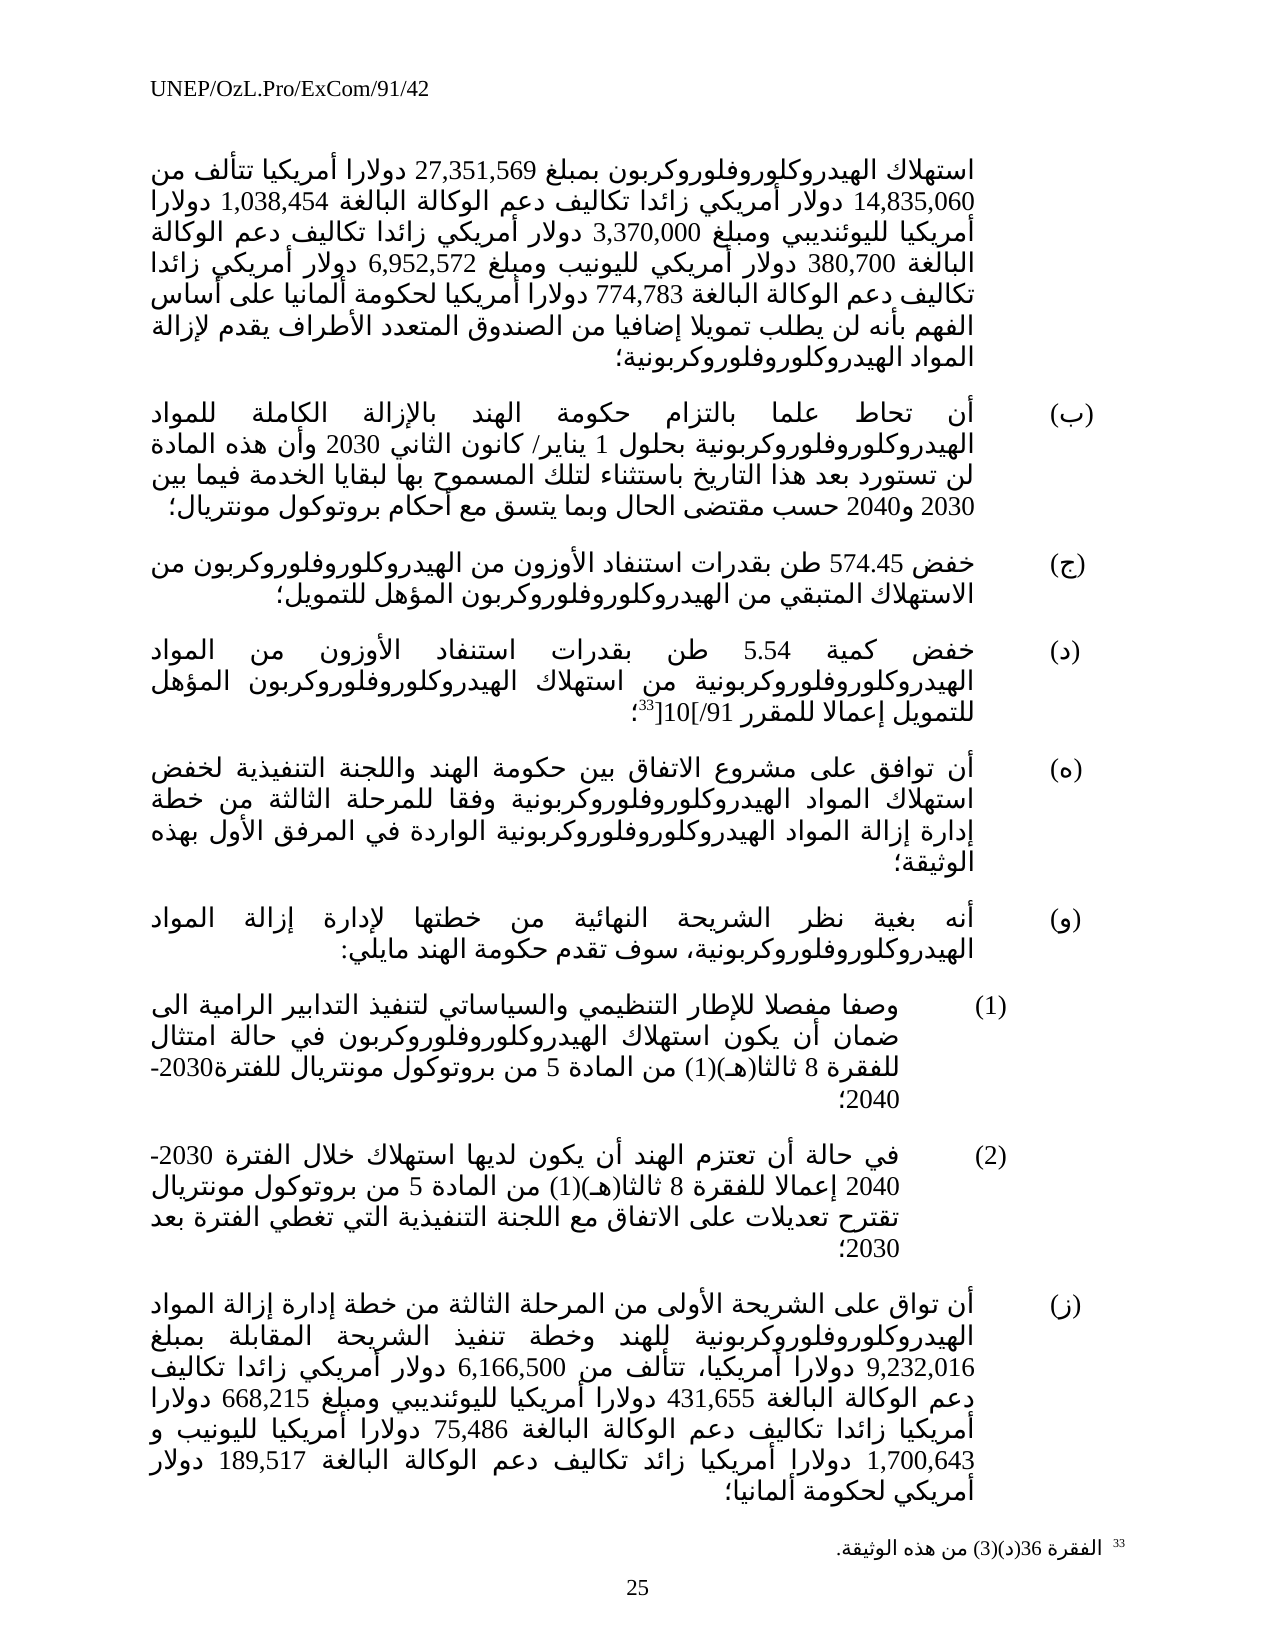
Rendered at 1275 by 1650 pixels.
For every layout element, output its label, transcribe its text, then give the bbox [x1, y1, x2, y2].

subtitle خفض 574.45 طن بقدرات استنفاد الأوزون من الهيدروكلوروفلوروكربون من الاستهلاك المتبقي من الهيدروكلوروفلوروكربون المؤهل للتمويل؛ [150, 547, 1050, 609]
subtitle خفض كمية 5.54 طن بقدرات استنفاد الأوزون من المواد الهيدروكلوروفلوروكربونية من استهلاك الهيدروكلوروفلوروكربون المؤهل للتمويل إعمالا للمقرر 91/]10[؛ [150, 634, 1050, 727]
subtitle أن تحاط علما بالتزام حكومة الهند بالإزالة الكاملة للمواد الهيدروكلوروفلوروكربونية بحلول 1 يناير/ كانون الثاني 2030 وأن هذه المادة لن تستورد بعد هذا التاريخ باستثناء لتلك المسموح بها لبقايا الخدمة فيما بين 2030 و2040 حسب مقتضى الحال وبما يتسق مع أحكام بروتوكول مونتريال؛ [150, 397, 1050, 522]
subtitle أنه بغية نظر الشريحة النهائية من خطتها لإدارة إزالة المواد الهيدروكلوروفلوروكربونية، سوف تقدم حكومة الهند مايلي: [150, 902, 1050, 964]
subtitle أن توافق على مشروع الاتفاق بين حكومة الهند واللجنة التنفيذية لخفض استهلاك المواد الهيدروكلوروفلوروكربونية وفقا للمرحلة الثالثة من خطة إدارة إزالة المواد الهيدروكلوروفلوروكربونية الواردة في المرفق الأول بهذه الوثيقة؛ [150, 752, 1050, 877]
subtitle أن تواق على الشريحة الأولى من المرحلة الثالثة من خطة إدارة إزالة المواد الهيدروكلوروفلوروكربونية للهند وخطة تنفيذ الشريحة المقابلة بمبلغ 9,232,016 دولارا أمريكيا، تتألف من 6,166,500 دولار أمريكي زائدا تكاليف دعم الوكالة البالغة 431,655 دولارا أمريكيا لليوئنديبي ومبلغ 668,215 دولارا أمريكيا زائدا تكاليف دعم الوكالة البالغة 75,486 دولارا أمريكيا لليونيب و1,700,643 دولارا أمريكيا زائد تكاليف دعم الوكالة البالغة 189,517 دولار أمريكي لحكومة ألمانيا؛ [150, 1288, 1050, 1506]
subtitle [150, 154, 1050, 372]
subtitle في حالة أن تعتزم الهند أن يكون لديها استهلاك خلال الفترة 2030-2040 إعمالا للفقرة 8 ثالثا(هـ)(1) من المادة 5 من بروتوكول مونتريال تقترح تعديلات على الاتفاق مع اللجنة التنفيذية التي تغطي الفترة بعد 2030؛ [150, 1139, 975, 1263]
subtitle وصفا مفصلا للإطار التنظيمي والسياساتي لتنفيذ التدابير الرامية الى ضمان أن يكون استهلاك الهيدروكلوروفلوروكربون في حالة امتثال للفقرة 8 ثالثا(هـ)(1) من المادة 5 من بروتوكول مونتريال للفترة2030-2040؛ [150, 989, 975, 1114]
